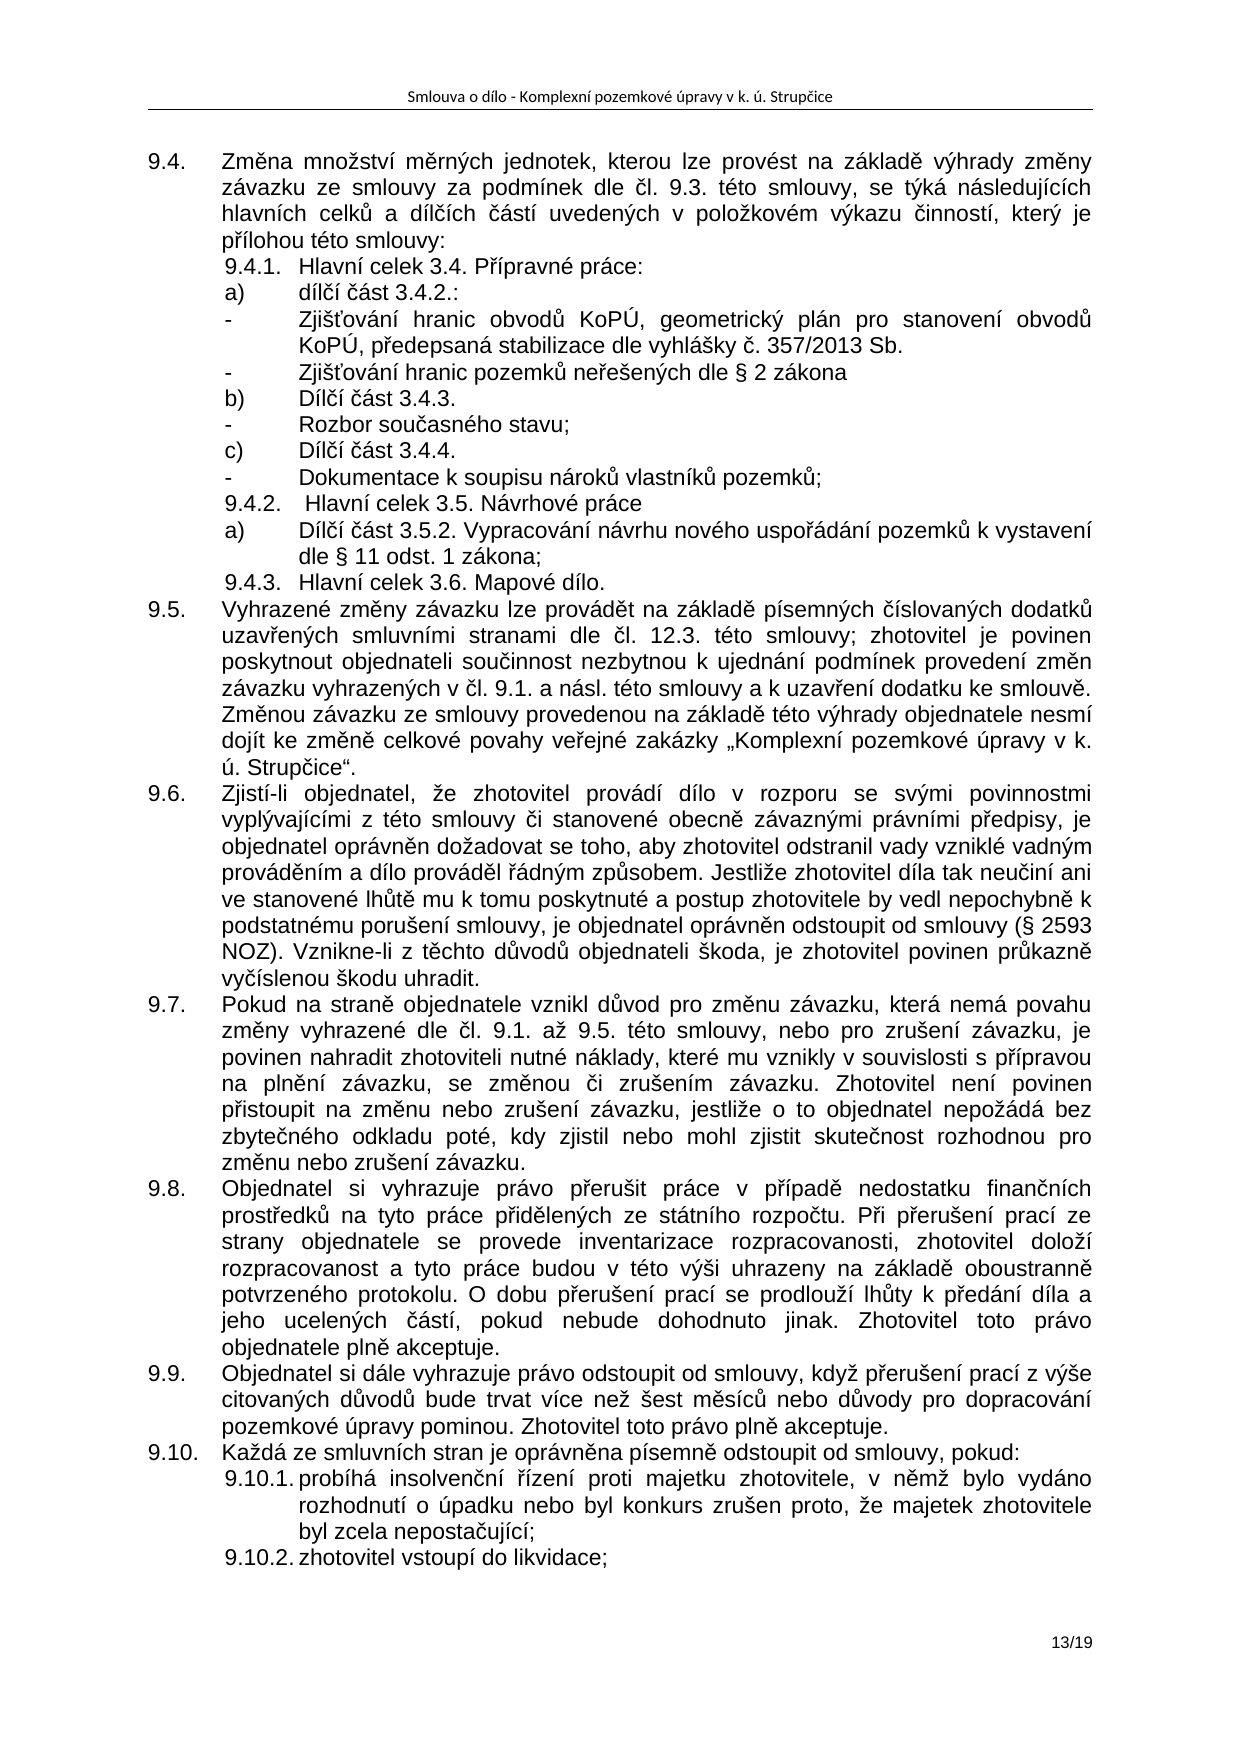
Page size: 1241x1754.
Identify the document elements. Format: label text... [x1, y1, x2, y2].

text 9.9. Objednatel si dále vyhrazuje právo odstoupit od smlouvy, když přerušení prací z výše citovaných důvodů bude trvat více než šest měsíců nebo důvody pro dopracování pozemkové úpravy pominou. Zhotovitel toto právo plně akceptuje. [148, 1360, 1093, 1439]
text 9.10.1. probíhá insolvenční řízení proti majetku zhotovitele, v němž bylo vydáno rozhodnutí o úpadku nebo byl konkurs zrušen proto, že majetek zhotovitele byl zcela nepostačující; [224, 1465, 1093, 1544]
text 9.7. Pokud na straně objednatele vznikl důvod pro změnu závazku, která nemá povahu změny vyhrazené dle čl. 9.1. až 9.5. této smlouvy, nebo pro zrušení závazku, je povinen nahradit zhotoviteli nutné náklady, které mu vznikly v souvislosti s přípravou na plnění závazku, se změnou či zrušením závazku. Zhotovitel není povinen přistoupit na změnu nebo zrušení závazku, jestliže o to objednatel nepožádá bez zbytečného odkladu poté, kdy zjistil nebo mohl zjistit skutečnost rozhodnou pro změnu nebo zrušení závazku. [148, 991, 1093, 1175]
text - Dokumentace k soupisu nároků vlastníků pozemků; [224, 464, 1093, 490]
text b) Dílčí část 3.4.3. [224, 385, 1093, 411]
text 9.4.1. Hlavní celek 3.4. Přípravné práce: [224, 253, 1093, 279]
text - Zjišťování hranic pozemků neřešených dle § 2 zákona [224, 358, 1093, 385]
text 9.6. Zjistí-li objednatel, že zhotovitel provádí dílo v rozporu se svými povinnostmi vyplývajícími z této smlouvy či stanovené obecně závaznými právními předpisy, je objednatel oprávněn dožadovat se toho, aby zhotovitel odstranil vady vzniklé vadným prováděním a dílo prováděl řádným způsobem. Jestliže zhotovitel díla tak neučiní ani ve stanovené lhůtě mu k tomu poskytnuté a postup zhotovitele by vedl nepochybně k podstatnému porušení smlouvy, je objednatel oprávněn odstoupit od smlouvy (§ 2593 NOZ). Vznikne-li z těchto důvodů objednateli škoda, je zhotovitel povinen průkazně vyčíslenou škodu uhradit. [148, 780, 1093, 991]
text 9.4.2. Hlavní celek 3.5. Návrhové práce [224, 490, 1093, 517]
text a) dílčí část 3.4.2.: [224, 279, 1093, 306]
text 9.4.3. Hlavní celek 3.6. Mapové dílo. [224, 569, 1093, 596]
text 9.8. Objednatel si vyhrazuje právo přerušit práce v případě nedostatku finančních prostředků na tyto práce přidělených ze státního rozpočtu. Při přerušení prací ze strany objednatele se provede inventarizace rozpracovanosti, zhotovitel doloží rozpracovanost a tyto práce budou v této výši uhrazeny na základě oboustranně potvrzeného protokolu. O dobu přerušení prací se prodlouží lhůty k předání díla a jeho ucelených částí, pokud nebude dohodnuto jinak. Zhotovitel toto právo objednatele plně akceptuje. [148, 1175, 1093, 1360]
text 9.10. Každá ze smluvních stran je oprávněna písemně odstoupit od smlouvy, pokud: [148, 1439, 1093, 1465]
text - Zjišťování hranic obvodů KoPÚ, geometrický plán pro stanovení obvodů KoPÚ, předepsaná stabilizace dle vyhlášky č. 357/2013 Sb. [224, 306, 1093, 358]
text a) Dílčí část 3.5.2. Vypracování návrhu nového uspořádání pozemků k vystavení dle § 11 odst. 1 zákona; [224, 517, 1093, 569]
text 9.10.2. zhotovitel vstoupí do likvidace; [224, 1544, 1093, 1571]
text 9.4. Změna množství měrných jednotek, kterou lze provést na základě výhrady změny závazku ze smlouvy za podmínek dle čl. 9.3. této smlouvy, se týká následujících hlavních celků a dílčích částí uvedených v položkovém výkazu činností, který je přílohou této smlouvy: [148, 148, 1093, 253]
text c) Dílčí část 3.4.4. [224, 437, 1093, 464]
text - Rozbor současného stavu; [224, 411, 1093, 437]
text 9.5. Vyhrazené změny závazku lze provádět na základě písemných číslovaných dodatků uzavřených smluvními stranami dle čl. 12.3. této smlouvy; zhotovitel je povinen poskytnout objednateli součinnost nezbytnou k ujednání podmínek provedení změn závazku vyhrazených v čl. 9.1. a násl. této smlouvy a k uzavření dodatku ke smlouvě. Změnou závazku ze smlouvy provedenou na základě této výhrady objednatele nesmí dojít ke změně celkové povahy veřejné zakázky „Komplexní pozemkové úpravy v k. ú. Strupčice“. [148, 596, 1093, 780]
